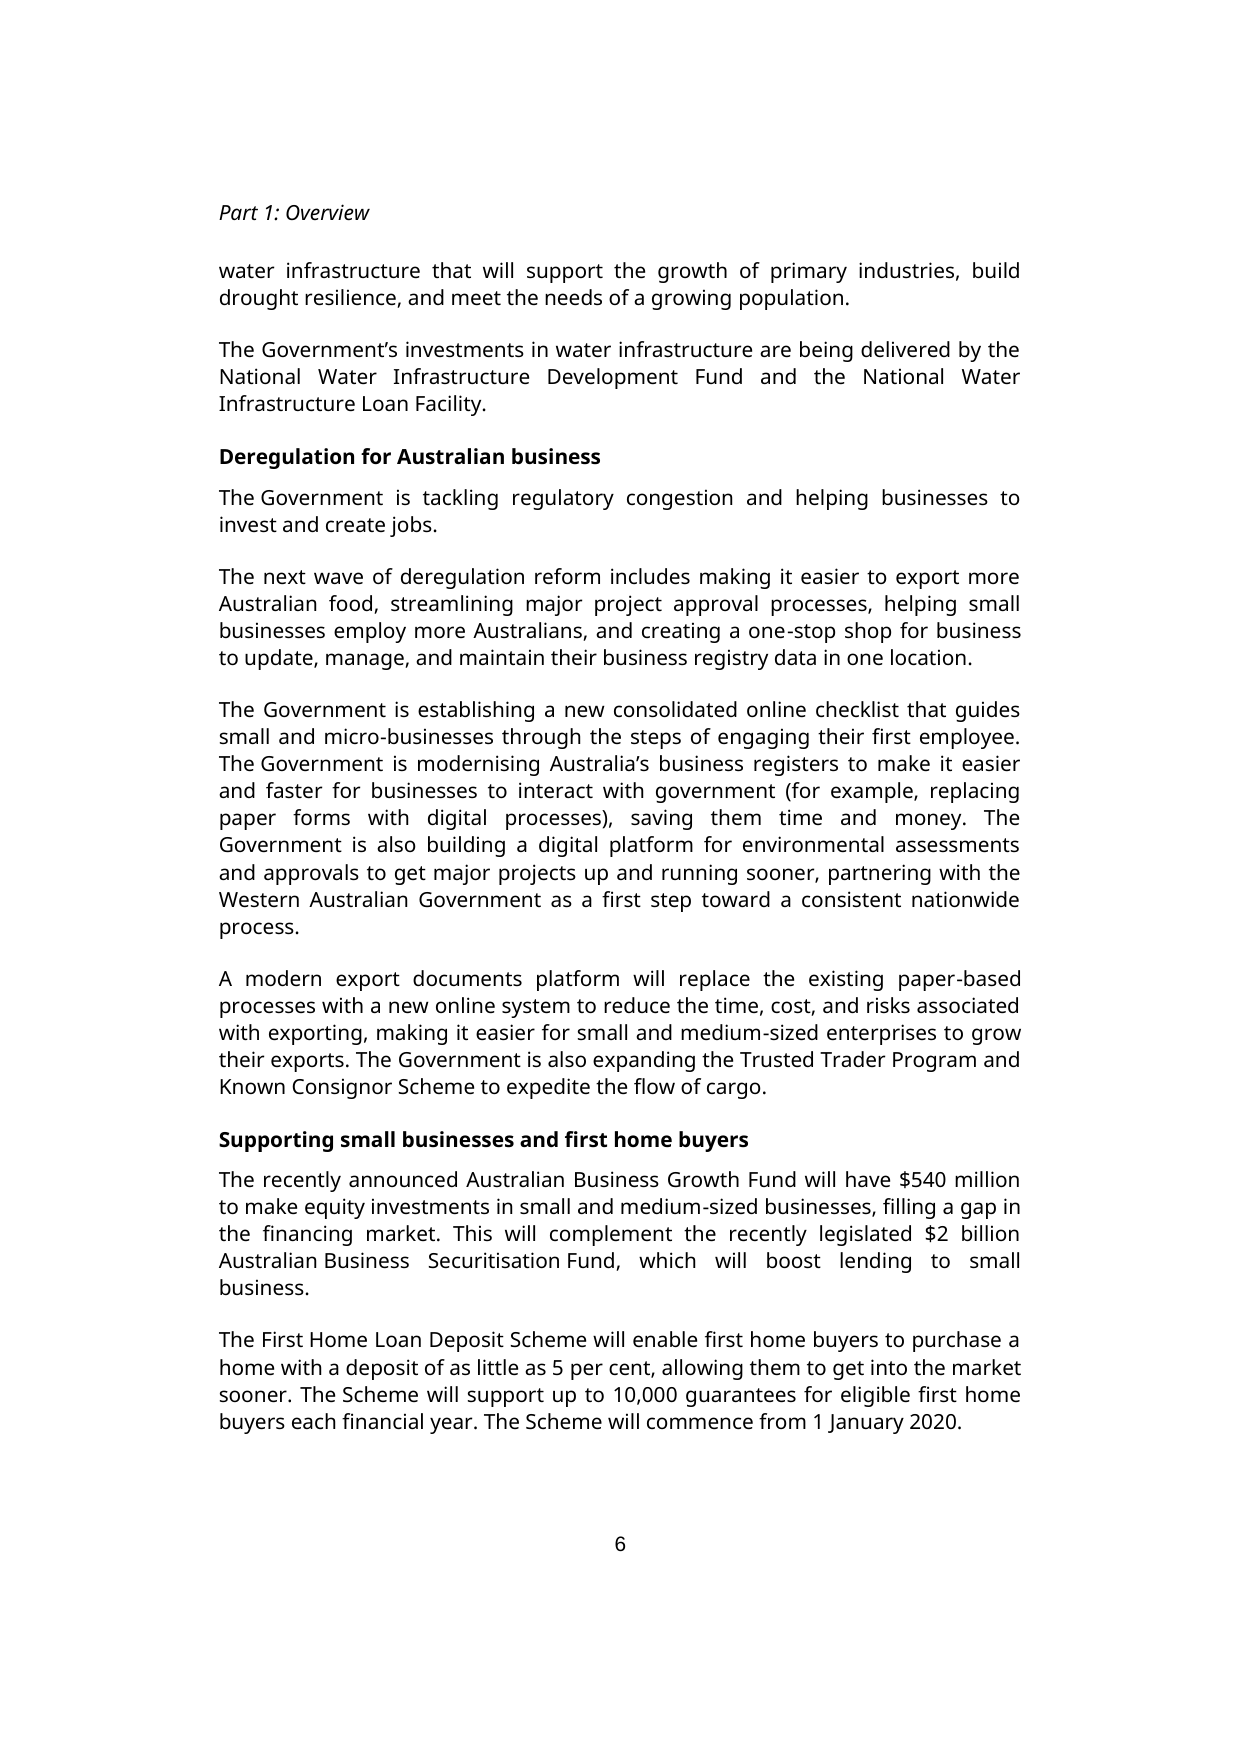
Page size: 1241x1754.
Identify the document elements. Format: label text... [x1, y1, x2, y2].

text The Government is establishing a new consolidated online checklist that guides small and micro-businesses through the steps of engaging their first employee. The Government is modernising Australia’s business registers to make it easier and faster for businesses to interact with government (for example, replacing paper forms with digital processes), saving them time and money. The Government is also building a digital platform for environmental assessments and approvals to get major projects up and running sooner, partnering with the Western Australian Government as a first step toward a consistent nationwide process. [218, 696, 1022, 939]
text The Government is tackling regulatory congestion and helping businesses to invest and create jobs. [218, 483, 1022, 537]
text The First Home Loan Deposit Scheme will enable first home buyers to purchase a home with a deposit of as little as 5 per cent, allowing them to get into the market sooner. The Scheme will support up to 10,000 guarantees for eligible first home buyers each financial year. The Scheme will commence from 1 January 2020. [218, 1326, 1022, 1434]
text The Government’s investments in water infrastructure are being delivered by the National Water Infrastructure Development Fund and the National Water Infrastructure Loan Facility. [218, 336, 1022, 417]
text The recently announced Australian Business Growth Fund will have $540 million to make equity investments in small and medium-sized businesses, filling a gap in the financing market. This will complement the recently legislated $2 billion Australian Business Securitisation Fund, which will boost lending to small business. [218, 1166, 1022, 1301]
subtitle Supporting small businesses and first home buyers [218, 1125, 1022, 1153]
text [218, 257, 1022, 311]
subtitle Deregulation for Australian business [218, 442, 1022, 471]
text A modern export documents platform will replace the existing paper-based processes with a new online system to reduce the time, cost, and risks associated with exporting, making it easier for small and medium-sized enterprises to grow their exports. The Government is also expanding the Trusted Trader Program and Known Consignor Scheme to expedite the flow of cargo. [218, 964, 1022, 1100]
text The next wave of deregulation reform includes making it easier to export more Australian food, streamlining major project approval processes, helping small businesses employ more Australians, and creating a one-stop shop for business to update, manage, and maintain their business registry data in one location. [218, 562, 1022, 671]
